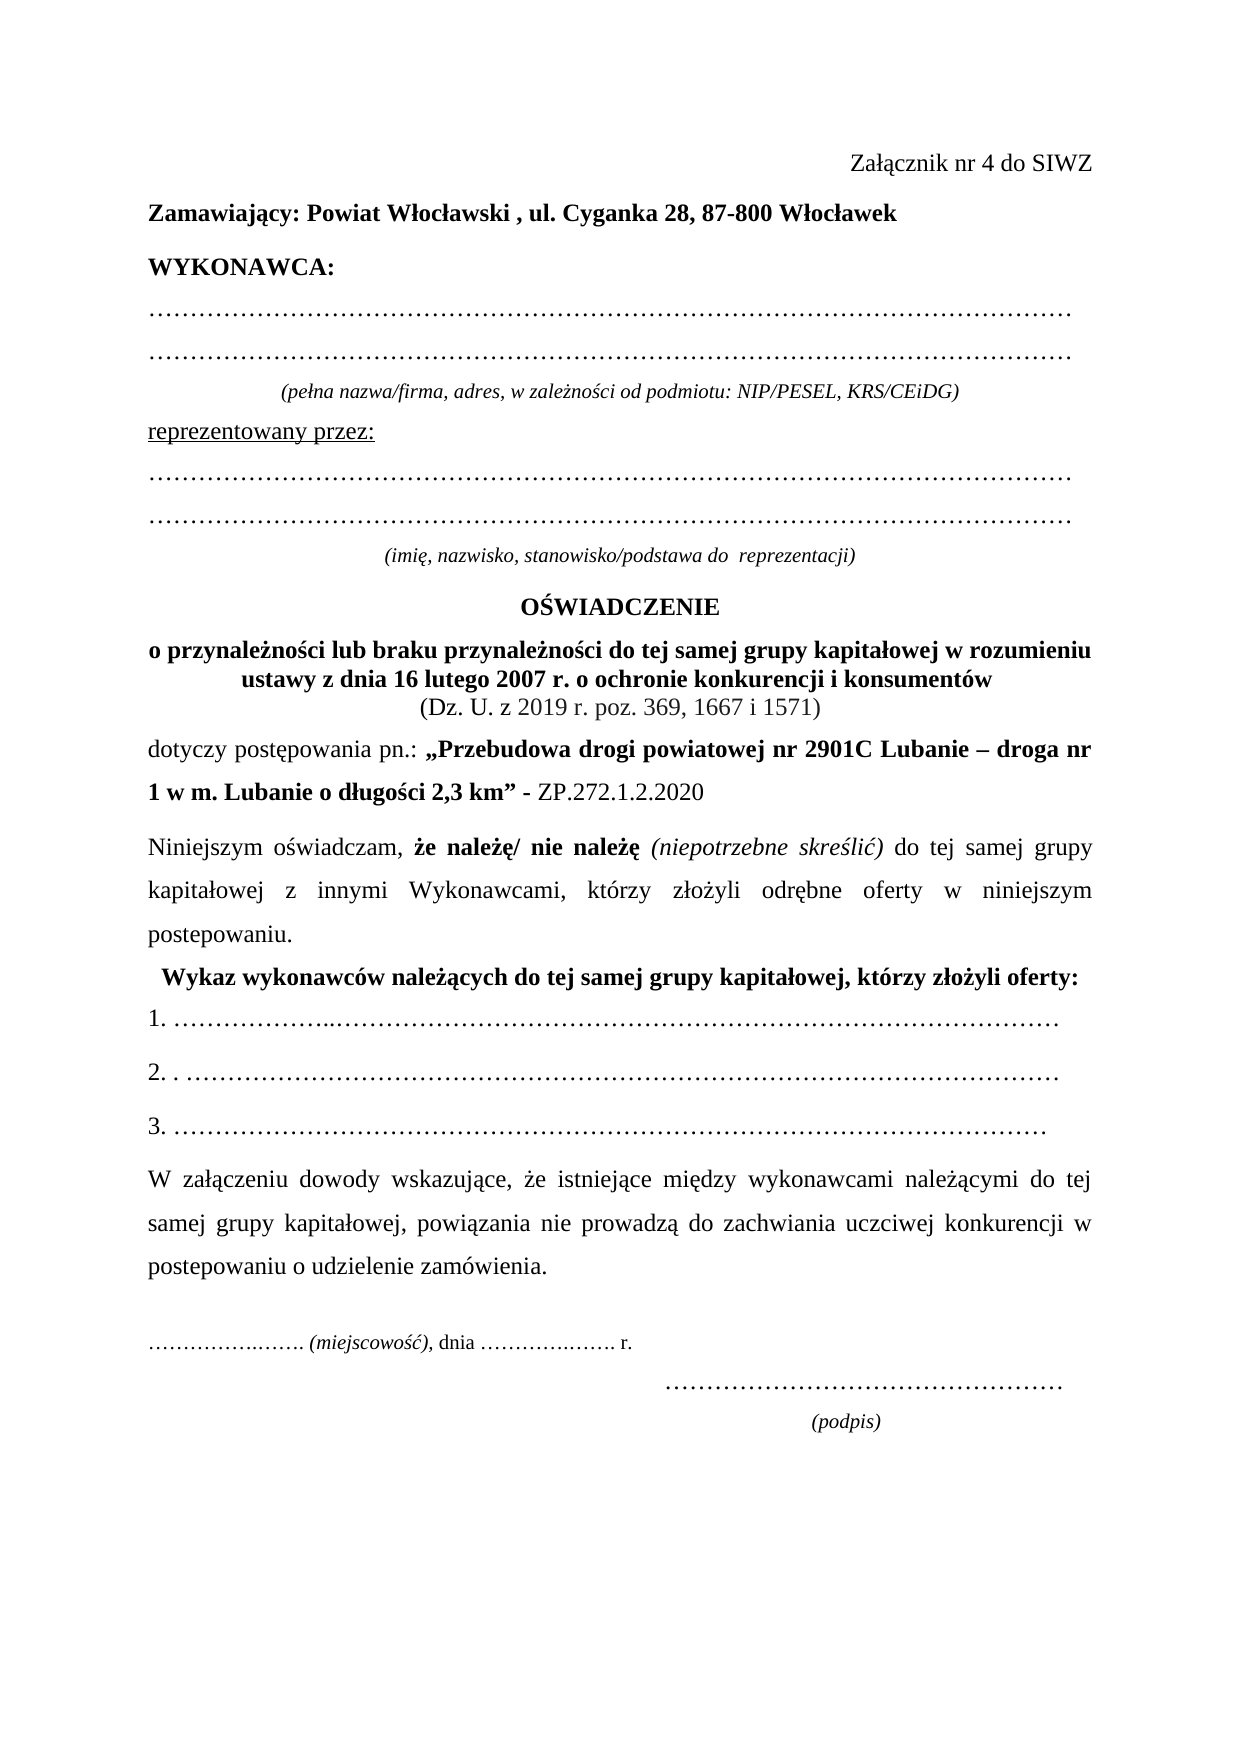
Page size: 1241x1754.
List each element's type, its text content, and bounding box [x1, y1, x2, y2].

text 3. …………………………………………………………………………………………… [148, 1111, 1093, 1139]
text WYKONAWCA: [148, 252, 1093, 280]
text (pełna nazwa/firma, adres, w zależności od podmiotu: NIP/PESEL, KRS/CEiDG) [148, 379, 1093, 403]
text …………………………………………………………………………………………………………………………………………………………………………………………………… [148, 293, 1093, 365]
text o przynależności lub braku przynależności do tej samej grupy kapitałowej w rozumieniu [148, 635, 1093, 664]
text Wykaz wykonawców należących do tej samej grupy kapitałowej, którzy złożyli oferty: [148, 962, 1093, 991]
text …………….……. (miejscowość), dnia ………….……. r. [148, 1330, 1093, 1354]
text W załączeniu dowody wskazujące, że istniejące między wykonawcami należącymi do tej samej grupy kapitałowej, powiązania nie prowadzą do zachwiania uczciwej konkurencji w postepowaniu o udzielenie zamówienia. [148, 1164, 1093, 1279]
text …………………………………………………………………………………………………………………………………………………………………………………………………… [148, 457, 1093, 529]
text 2. . …………………………………………………………………………………………… [148, 1057, 1093, 1086]
text ………………………………………… [148, 1366, 1093, 1395]
text dotyczy postępowania pn.: „Przebudowa drogi powiatowej nr 2901C Lubanie – droga nr 1 w m. Lubanie o długości 2,3 km” - ZP.272.1.2.2020 [148, 734, 1093, 806]
text Niniejszym oświadczam, że należę/ nie należę (niepotrzebne skreślić) do tej samej grupy kapitałowej z innymi Wykonawcami, którzy złożyli odrębne oferty w niniejszym postepowaniu. [148, 832, 1093, 947]
text OŚWIADCZENIE [148, 592, 1093, 621]
text (podpis) [738, 1409, 1093, 1433]
text 1. ………………..…………………………………………………………………………… [148, 1003, 1093, 1032]
text ustawy z dnia 16 lutego 2007 r. o ochronie konkurencji i konsumentów (Dz. U. z 2019 r. poz. 369, 1667 i 1571) [148, 664, 1093, 721]
text Załącznik nr 4 do SIWZ [811, 148, 1093, 176]
text reprezentowany przez: [148, 416, 1093, 444]
text (imię, nazwisko, stanowisko/podstawa do reprezentacji) [148, 543, 1093, 567]
text Zamawiający: Powiat Włocławski , ul. Cyganka 28, 87-800 Włocławek [148, 198, 1093, 227]
